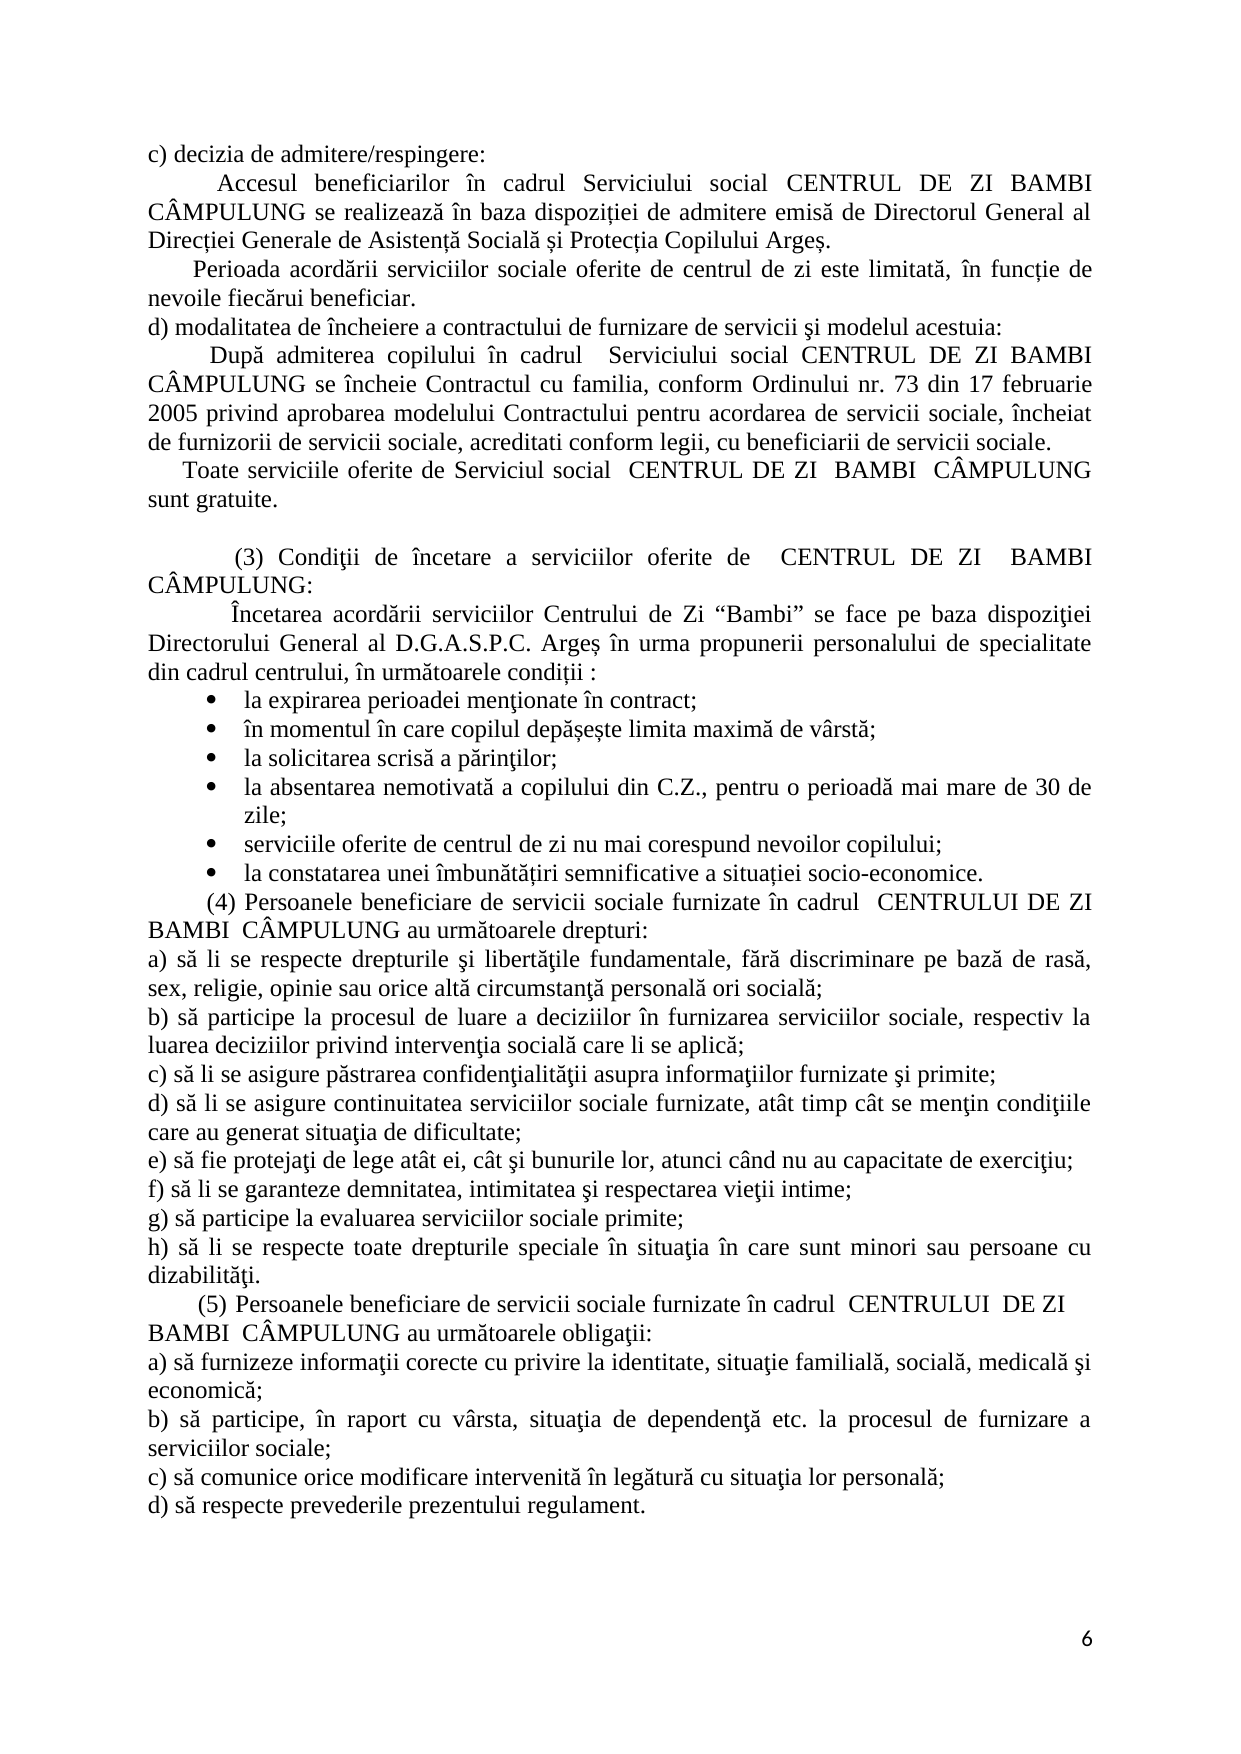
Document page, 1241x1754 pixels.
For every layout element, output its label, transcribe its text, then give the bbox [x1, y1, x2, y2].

text (4) Persoanele beneficiare de servicii sociale furnizate în cadrul CENTRULUI DE ZI BAMBI CÂMPULUNG au următoarele drepturi: [148, 887, 1092, 944]
list la constatarea unei îmbunătățiri semnificative a situației socio-economice. [207, 858, 1092, 887]
text Toate serviciile oferite de Serviciul social CENTRUL DE ZI BAMBI CÂMPULUNG sunt gratuite. [148, 456, 1092, 513]
text c) decizia de admitere/respingere: [148, 139, 1092, 168]
text g) să participe la evaluarea serviciilor sociale primite; [148, 1203, 1092, 1232]
text BAMBI CÂMPULUNG au următoarele obligaţii: [148, 1318, 1092, 1347]
text a) să li se respecte drepturile şi libertăţile fundamentale, fără discriminare pe bază de rasă, sex, religie, opinie sau orice altă circumstanţă personală ori socială; [148, 944, 1092, 1002]
list serviciile oferite de centrul de zi nu mai corespund nevoilor copilului; [207, 829, 1092, 858]
list Persoanele beneficiare de servicii sociale furnizate în cadrul CENTRULUI DE ZI [198, 1289, 1092, 1318]
text c) să li se asigure păstrarea confidenţialităţii asupra informaţiilor furnizate şi primite; [148, 1059, 1092, 1088]
text c) să comunice orice modificare intervenită în legătură cu situaţia lor personală; [148, 1462, 1092, 1491]
text d) să respecte prevederile prezentului regulament. [148, 1491, 1092, 1519]
text b) să participe, în raport cu vârsta, situaţia de dependenţă etc. la procesul de furnizare a serviciilor sociale; [148, 1404, 1092, 1462]
list la absentarea nemotivată a copilului din C.Z., pentru o perioadă mai mare de 30 de zile; [207, 772, 1092, 829]
list la solicitarea scrisă a părinţilor; [207, 743, 1092, 772]
text (3) Condiţii de încetare a serviciilor oferite de CENTRUL DE ZI BAMBI CÂMPULUNG: [148, 542, 1092, 599]
text d) să li se asigure continuitatea serviciilor sociale furnizate, atât timp cât se menţin condiţiile care au generat situaţia de dificultate; [148, 1088, 1092, 1146]
text Accesul beneficiarilor în cadrul Serviciului social CENTRUL DE ZI BAMBI CÂMPULUNG se realizează în baza dispoziției de admitere emisă de Directorul General al Direcției Generale de Asistență Socială și Protecția Copilului Argeș. [148, 168, 1092, 254]
text b) să participe la procesul de luare a deciziilor în furnizarea serviciilor sociale, respectiv la luarea deciziilor privind intervenţia socială care li se aplică; [148, 1002, 1092, 1059]
list la expirarea perioadei menţionate în contract; [207, 686, 1092, 714]
text Perioada acordării serviciilor sociale oferite de centrul de zi este limitată, în funcție de nevoile fiecărui beneficiar. [148, 254, 1092, 312]
text h) să li se respecte toate drepturile speciale în situaţia în care sunt minori sau persoane cu dizabilităţi. [148, 1232, 1092, 1289]
list în momentul în care copilul depășește limita maximă de vârstă; [207, 714, 1092, 743]
text Încetarea acordării serviciilor Centrului de Zi “Bambi” se face pe baza dispoziţiei Directorului General al D.G.A.S.P.C. Argeș în urma propunerii personalului de specialitate din cadrul centrului, în următoarele condiții : [148, 599, 1092, 686]
text e) să fie protejaţi de lege atât ei, cât şi bunurile lor, atunci când nu au capacitate de exerciţiu; [148, 1146, 1092, 1174]
text a) să furnizeze informaţii corecte cu privire la identitate, situaţie familială, socială, medicală şi economică; [148, 1347, 1092, 1404]
text d) modalitatea de încheiere a contractului de furnizare de servicii şi modelul acestuia: [148, 312, 1092, 341]
text După admiterea copilului în cadrul Serviciului social CENTRUL DE ZI BAMBI CÂMPULUNG se încheie Contractul cu familia, conform Ordinului nr. 73 din 17 februarie 2005 privind aprobarea modelului Contractului pentru acordarea de servicii sociale, încheiat de furnizorii de servicii sociale, acreditati conform legii, cu beneficiarii de servicii sociale. [148, 341, 1092, 456]
text f) să li se garanteze demnitatea, intimitatea şi respectarea vieţii intime; [148, 1174, 1092, 1203]
